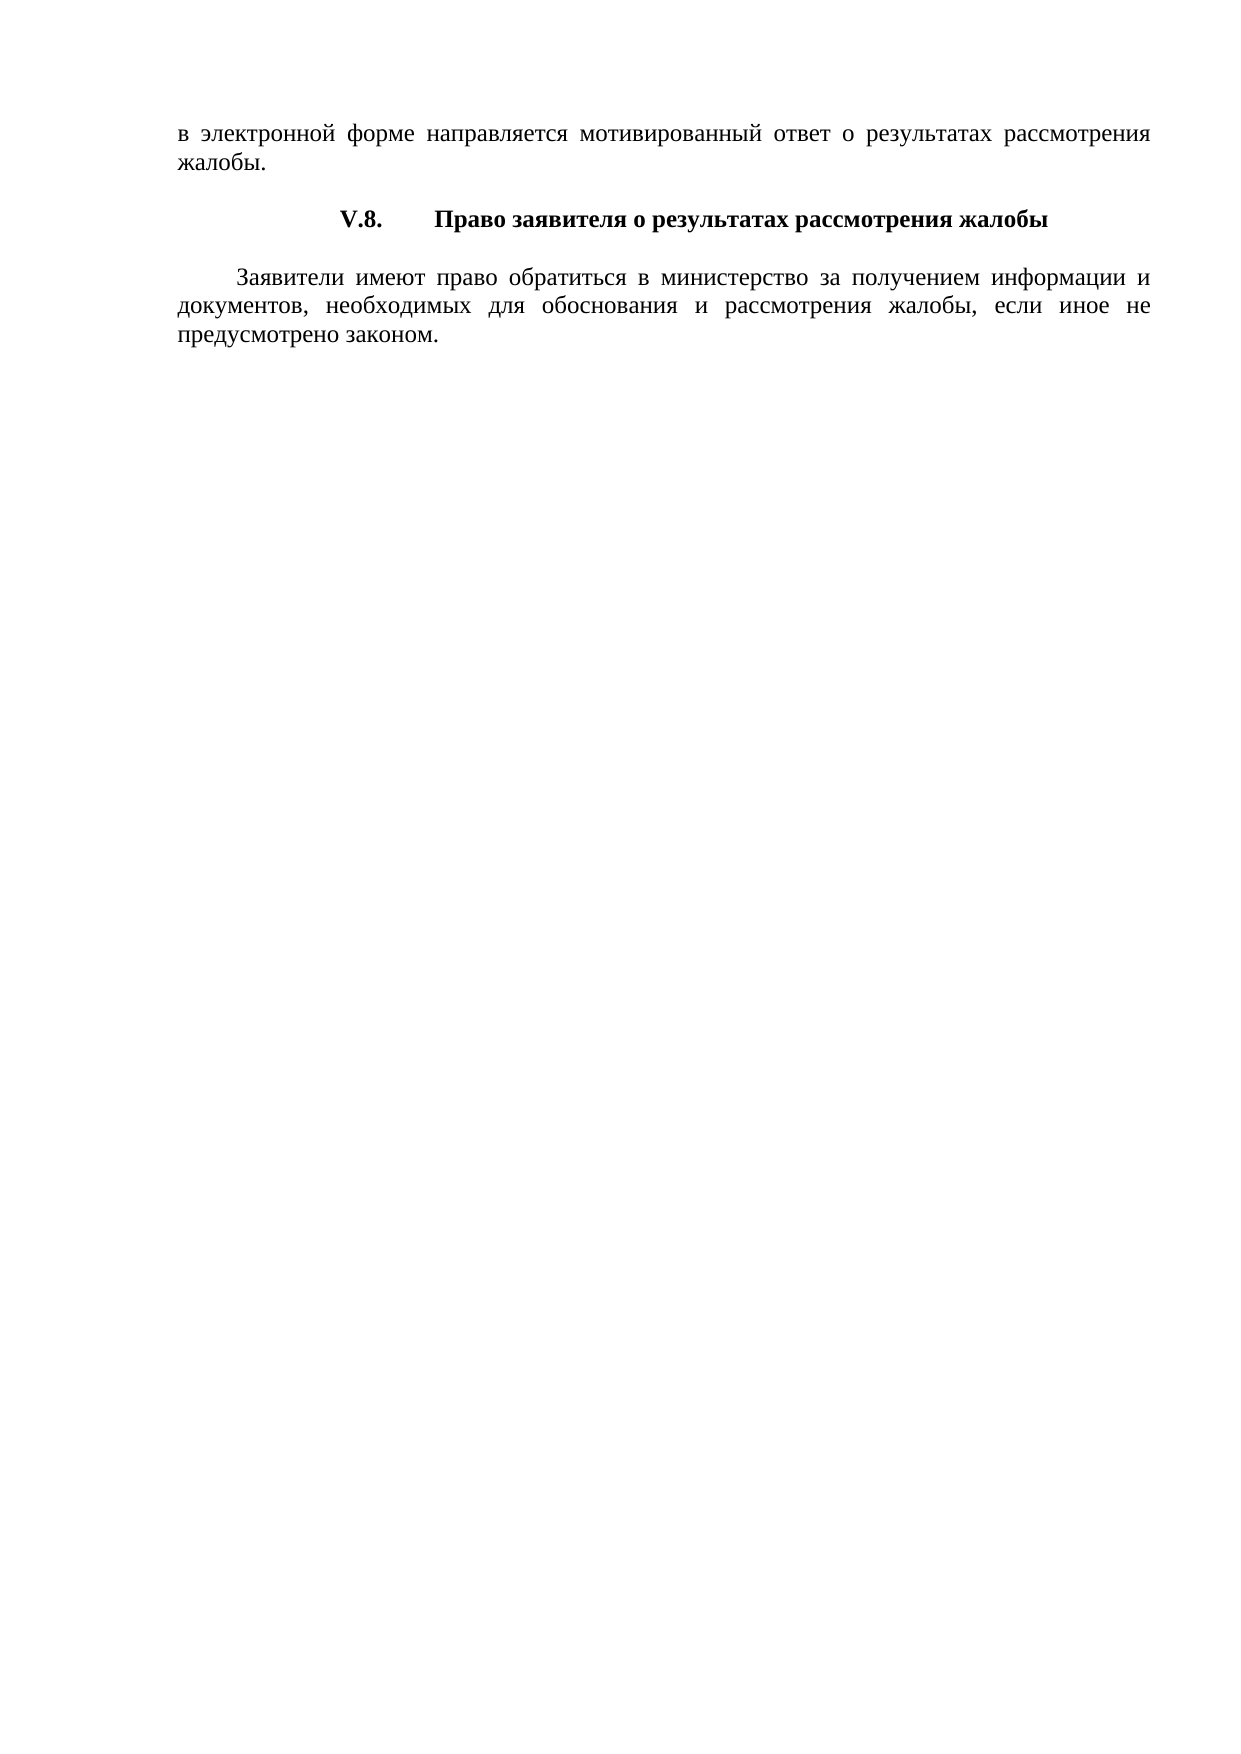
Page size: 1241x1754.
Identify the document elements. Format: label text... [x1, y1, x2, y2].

list Право заявителя о результатах рассмотрения жалобы [236, 204, 1152, 233]
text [177, 118, 1152, 176]
text Заявители имеют право обратиться в министерство за получением информации и документов, необходимых для обоснования и рассмотрения жалобы, если иное не предусмотрено законом. [177, 262, 1152, 348]
